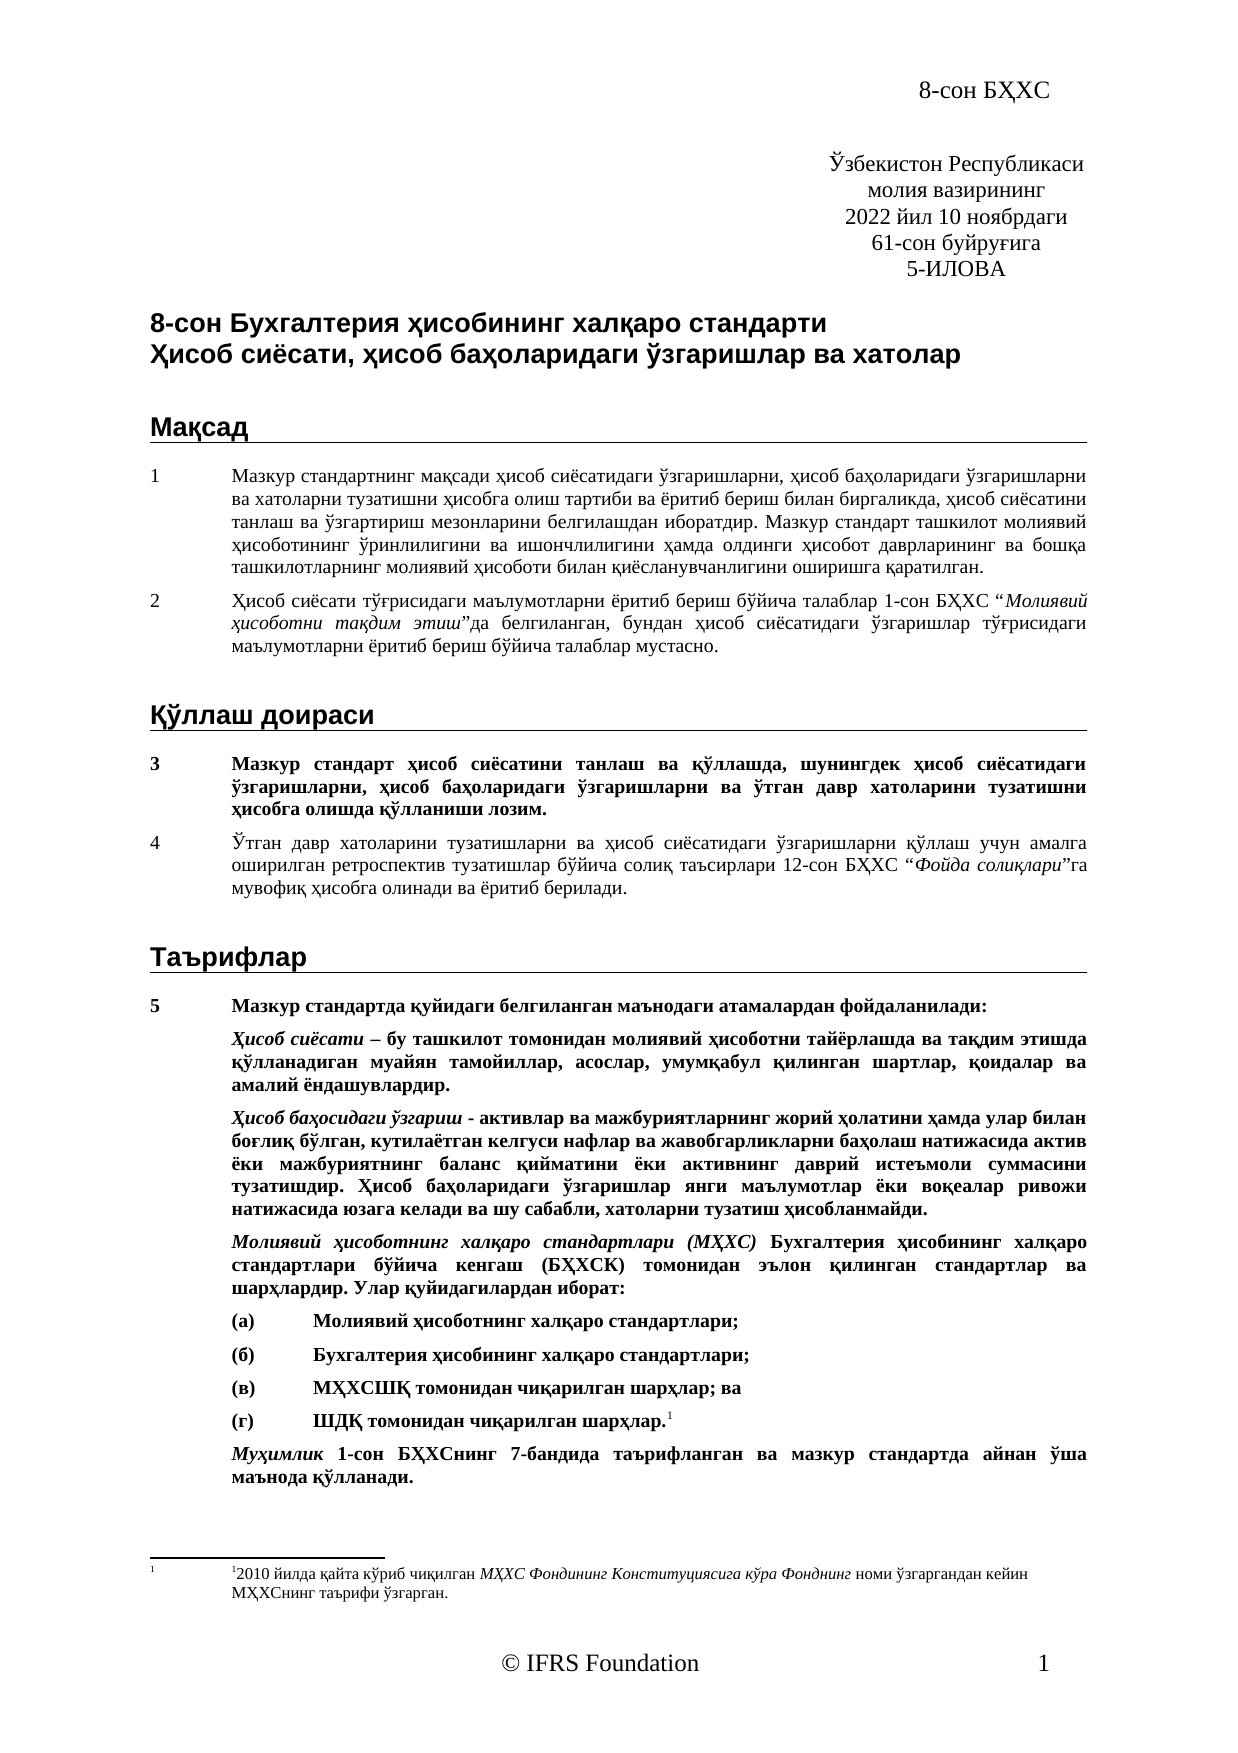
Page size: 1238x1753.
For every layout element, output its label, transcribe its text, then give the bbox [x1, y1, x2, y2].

subtitle 5-ИЛОВА [825, 255, 1087, 282]
text Муҳимлик 1-сон БҲХСнинг 7-бандида таърифланган ва мазкур стандартда айнан ўша маънода қўлланади. [231, 1442, 1087, 1488]
subtitle 8-сон Бухгалтерия ҳисобининг халқаро стандарти Ҳисоб сиёсати, ҳисоб баҳоларидаги ўзгаришлар ва хатолар [150, 307, 1087, 369]
text Таърифлар [150, 941, 1087, 972]
text 4 Ўтган давр хатоларини тузатишларни ва ҳисоб сиёсатидаги ўзгаришларни қўллаш учун амалга оширилган ретроспектив тузатишлар бўйича солиқ таъсирлари 12-сон БҲХС “Фойда солиқлари”га мувофиқ ҳисобга олинади ва ёритиб берилади. [150, 831, 1087, 899]
subtitle 61-сон буйруғига [825, 229, 1087, 255]
text (б) Бухгалтерия ҳисобининг халқаро стандартлари; [231, 1342, 1087, 1365]
text Ҳисоб сиёсати – бу ташкилот томонидан молиявий ҳисоботни тайёрлашда ва тақдим этишда қўлланадиган муайян тамойиллар, асослар, умумқабул қилинган шартлар, қоидалар ва амалий ёндашувлардир. [231, 1027, 1087, 1096]
text (a) Молиявий ҳисоботнинг халқаро стандартлари; [231, 1309, 1087, 1332]
text (в) МҲХСШҚ томонидан чиқарилган шарҳлар; ва [231, 1376, 1087, 1398]
text Молиявий ҳисоботнинг халқаро стандартлари (МҲХС) Бухгалтерия ҳисобининг халқаро стандартлари бўйича кенгаш (БҲХСК) томонидан эълон қилинган стандартлар ва шарҳлардир. Улар қуйидагилардан иборат: [231, 1230, 1087, 1299]
text 1 Мазкур стандартнинг мақсади ҳисоб сиёсатидаги ўзгаришларни, ҳисоб баҳоларидаги ўзгаришларни ва хатоларни тузатишни ҳисобга олиш тартиби ва ёритиб бериш билан биргаликда, ҳисоб сиёсатини танлаш ва ўзгартириш мезонларини белгилашдан иборатдир. Мазкур стандарт ташкилот молиявий ҳисоботининг ўринлилигини ва ишончлилигини ҳамда олдинги ҳисобот даврларининг ва бошқа ташкилотларнинг молиявий ҳисоботи билан қиёсланувчанлигини оширишга қаратилган. [150, 464, 1087, 578]
text 3 Мазкур стандарт ҳисоб сиёсатини танлаш ва қўллашда, шунингдек ҳисоб сиёсатидаги ўзгаришларни, ҳисоб баҳоларидаги ўзгаришларни ва ўтган давр хатоларини тузатишни ҳисобга олишда қўлланиши лозим. [150, 752, 1087, 820]
text Мақсад [150, 411, 1087, 442]
text Ҳисоб баҳосидаги ўзгариш - активлар ва мажбуриятларнинг жорий ҳолатини ҳамда улар билан боғлиқ бўлган, кутилаётган келгуси нафлар ва жавобгарликларни баҳолаш натижасида актив ёки мажбуриятнинг баланс қийматини ёки активнинг даврий истеъмоли суммасини тузатишдир. Ҳисоб баҳоларидаги ўзгаришлар янги маълумотлар ёки воқеалар ривожи натижасида юзага келади ва шу сабабли, хатоларни тузатиш ҳисобланмайди. [231, 1106, 1087, 1220]
text (г) ШДҚ томонидан чиқарилган шарҳлар.1 [231, 1409, 1087, 1432]
subtitle молия вазирининг [825, 176, 1087, 203]
subtitle Ўзбекистон Республикаси [825, 150, 1087, 176]
text 2 Ҳисоб сиёсати тўғрисидаги маълумотларни ёритиб бериш бўйича талаблар 1-сон БҲХС “Молиявий ҳисоботни тақдим этиш”да белгиланган, бундан ҳисоб сиёсатидаги ўзгаришлар тўғрисидаги маълумотларни ёритиб бериш бўйича талаблар мустасно. [150, 588, 1087, 657]
subtitle 2022 йил 10 ноябрдаги [825, 203, 1087, 229]
text 5 Мазкур стандартда қуйидаги белгиланган маънодаги атамалардан фойдаланилади: [150, 994, 1087, 1017]
text Қўллаш доираси [150, 699, 1087, 730]
